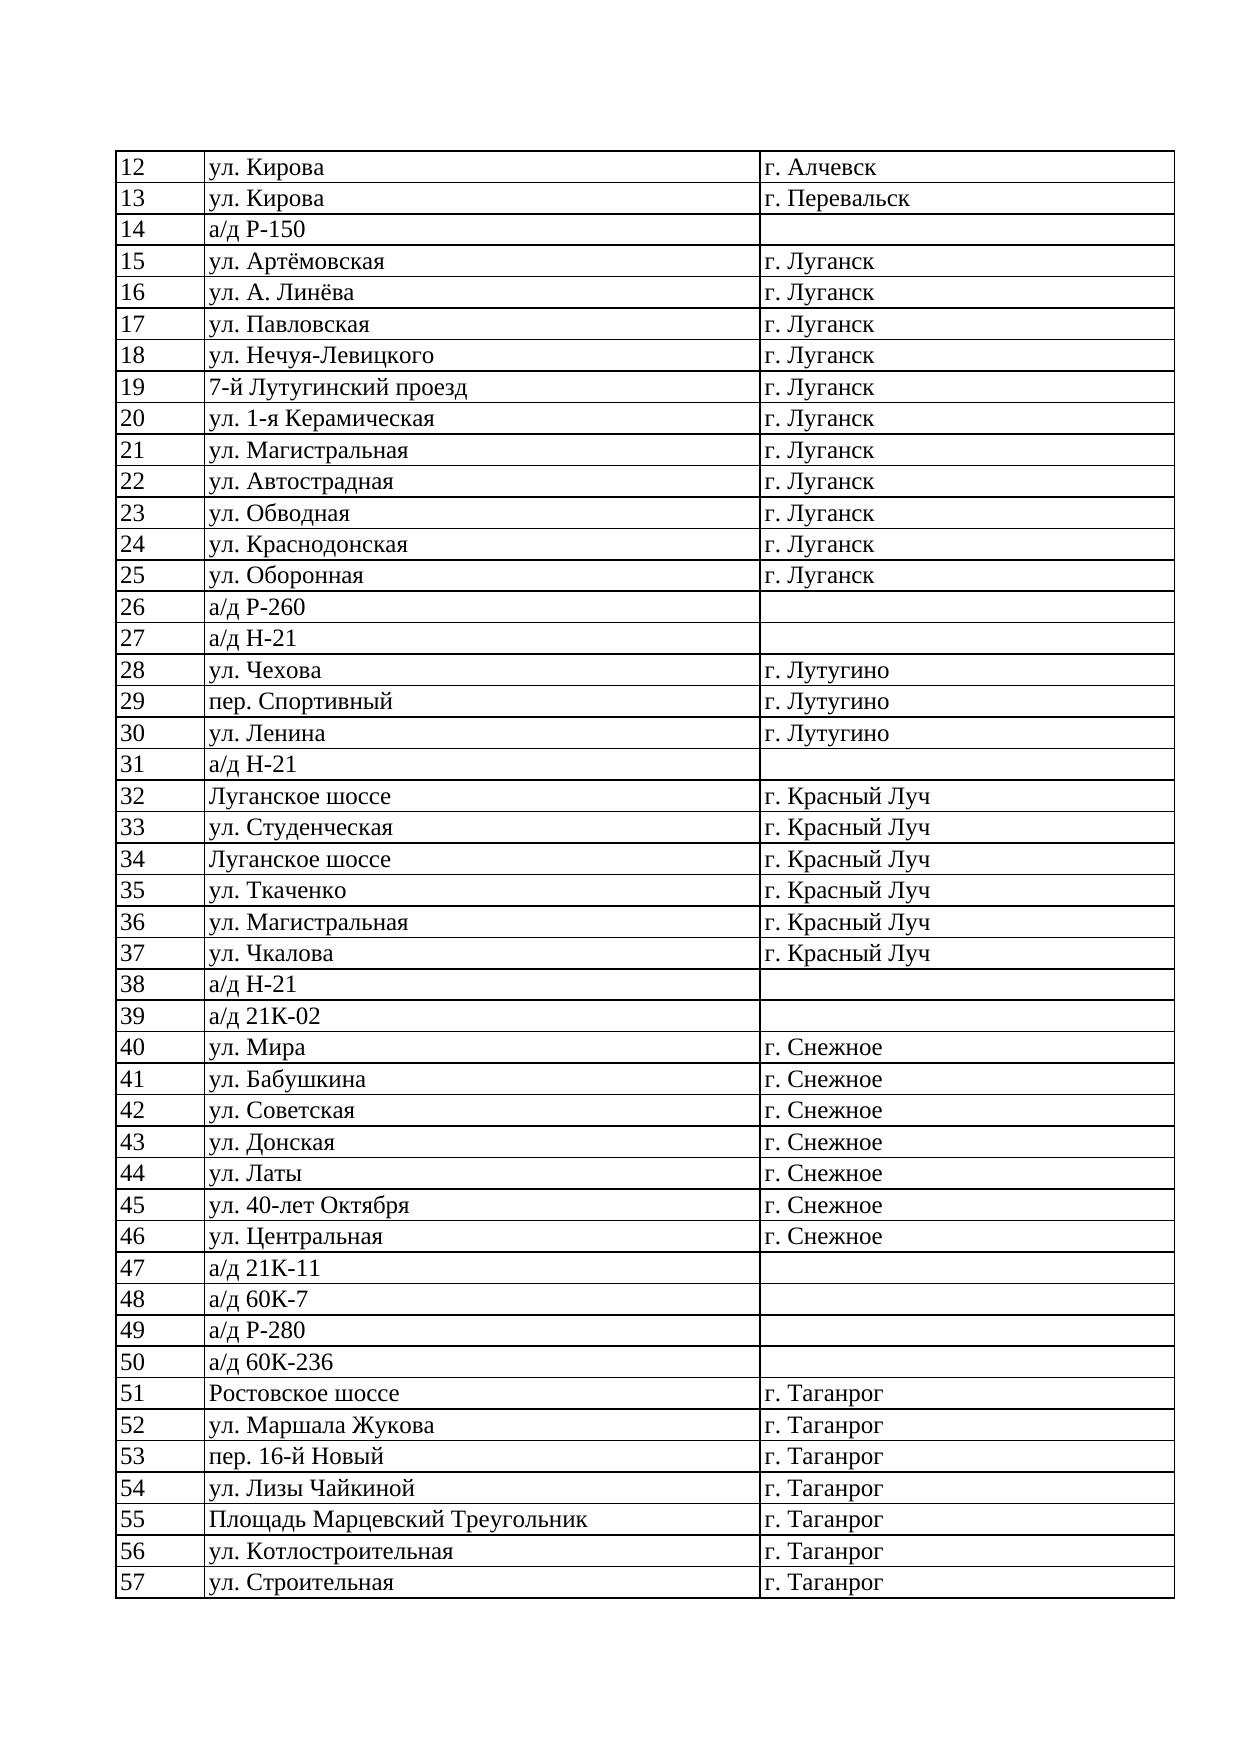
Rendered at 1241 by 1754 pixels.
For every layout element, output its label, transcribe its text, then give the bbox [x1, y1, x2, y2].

table_cell г. Таганрог [761, 1567, 1174, 1597]
table_cell 46 [117, 1221, 204, 1251]
table_cell ул. Павловская [205, 309, 759, 339]
table_cell ул. Строительная [205, 1567, 759, 1597]
table_cell 16 [117, 277, 204, 307]
table_cell 49 [117, 1316, 204, 1345]
table_cell 25 [117, 561, 204, 590]
table_cell пер. 16-й Новый [205, 1441, 759, 1471]
table_cell [761, 970, 1174, 999]
table_cell г. Снежное [761, 1064, 1174, 1094]
table_cell г. Луганск [761, 372, 1174, 402]
table_cell 24 [117, 529, 204, 559]
table_cell г. Таганрог [761, 1410, 1174, 1440]
table_cell ул. Оборонная [205, 561, 759, 590]
table_cell ул. 1-я Керамическая [205, 403, 759, 433]
table_cell ул. Студенческая [205, 812, 759, 842]
table_cell 14 [117, 215, 204, 244]
table_cell ул. Маршала Жукова [205, 1410, 759, 1440]
table_cell ул. Ленина [205, 718, 759, 748]
table_cell а/д Н-21 [205, 970, 759, 999]
table_cell 12 [117, 152, 204, 181]
table_cell ул. 40-лет Октября [205, 1190, 759, 1219]
table_cell 28 [117, 655, 204, 685]
table_cell г. Луганск [761, 529, 1174, 559]
table_cell ул. Магистральная [205, 907, 759, 936]
table_cell ул. Нечуя-Левицкого [205, 340, 759, 370]
table_cell 52 [117, 1410, 204, 1440]
table_cell Ростовское шоссе [205, 1378, 759, 1408]
table_cell 22 [117, 466, 204, 496]
table_cell [761, 1001, 1174, 1031]
table_cell 43 [117, 1127, 204, 1157]
table_cell [761, 1253, 1174, 1282]
table_cell 54 [117, 1473, 204, 1503]
table_cell 34 [117, 844, 204, 873]
table_cell 55 [117, 1504, 204, 1534]
table_cell ул. Чкалова [205, 938, 759, 968]
table_cell г. Красный Луч [761, 781, 1174, 811]
table_cell 57 [117, 1567, 204, 1597]
table_cell ул. Латы [205, 1158, 759, 1188]
table_cell г. Снежное [761, 1190, 1174, 1219]
table_cell г. Красный Луч [761, 938, 1174, 968]
table_cell 42 [117, 1095, 204, 1125]
table_cell г. Луганск [761, 340, 1174, 370]
table_cell 32 [117, 781, 204, 811]
table_cell г. Луганск [761, 435, 1174, 464]
table_cell г. Снежное [761, 1221, 1174, 1251]
table_cell г. Луганск [761, 498, 1174, 527]
table_cell 15 [117, 246, 204, 276]
table_cell 17 [117, 309, 204, 339]
table_cell Луганское шоссе [205, 781, 759, 811]
table_cell г. Снежное [761, 1032, 1174, 1062]
table_cell ул. Артёмовская [205, 246, 759, 276]
table_cell 48 [117, 1284, 204, 1314]
table_cell 45 [117, 1190, 204, 1219]
table_cell 50 [117, 1347, 204, 1377]
table_cell пер. Спортивный [205, 686, 759, 716]
table_cell [761, 1347, 1174, 1377]
table_cell а/д Р-150 [205, 215, 759, 244]
table_cell г. Снежное [761, 1127, 1174, 1157]
table_cell а/д 60К-7 [205, 1284, 759, 1314]
table_cell Площадь Марцевский Треугольник [205, 1504, 759, 1534]
table_cell г. Красный Луч [761, 844, 1174, 873]
table_cell [761, 1316, 1174, 1345]
table_cell а/д 60К-236 [205, 1347, 759, 1377]
table_cell г. Лутугино [761, 718, 1174, 748]
table_cell ул. Ткаченко [205, 875, 759, 905]
table_cell 29 [117, 686, 204, 716]
table_cell 31 [117, 749, 204, 779]
table_cell 27 [117, 623, 204, 653]
table_cell а/д Р-280 [205, 1316, 759, 1345]
table_cell 13 [117, 183, 204, 213]
table_cell г. Алчевск [761, 152, 1174, 181]
table_cell 33 [117, 812, 204, 842]
table_cell ул. Донская [205, 1127, 759, 1157]
table_cell а/д 21К-02 [205, 1001, 759, 1031]
table_cell а/д 21К-11 [205, 1253, 759, 1282]
table_cell 51 [117, 1378, 204, 1408]
table_cell ул. Советская [205, 1095, 759, 1125]
table_cell г. Красный Луч [761, 812, 1174, 842]
table_cell 35 [117, 875, 204, 905]
table_cell 39 [117, 1001, 204, 1031]
table_cell г. Красный Луч [761, 907, 1174, 936]
table_cell г. Таганрог [761, 1378, 1174, 1408]
table_cell 21 [117, 435, 204, 464]
table_cell г. Снежное [761, 1158, 1174, 1188]
table_cell 38 [117, 970, 204, 999]
table_cell [761, 1284, 1174, 1314]
table_cell 44 [117, 1158, 204, 1188]
table_cell [761, 749, 1174, 779]
table_cell 41 [117, 1064, 204, 1094]
table_cell 37 [117, 938, 204, 968]
table_cell 18 [117, 340, 204, 370]
table_cell ул. Центральная [205, 1221, 759, 1251]
table_cell 53 [117, 1441, 204, 1471]
table_cell ул. Кирова [205, 183, 759, 213]
table_cell 36 [117, 907, 204, 936]
table_cell 40 [117, 1032, 204, 1062]
table_cell г. Таганрог [761, 1536, 1174, 1566]
table_cell ул. Магистральная [205, 435, 759, 464]
table_cell а/д Н-21 [205, 749, 759, 779]
table_cell ул. Чехова [205, 655, 759, 685]
table_cell г. Луганск [761, 466, 1174, 496]
table_cell 26 [117, 592, 204, 622]
table_cell 47 [117, 1253, 204, 1282]
table_cell 19 [117, 372, 204, 402]
table_cell г. Лутугино [761, 686, 1174, 716]
table_cell 7-й Лутугинский проезд [205, 372, 759, 402]
table_cell г. Луганск [761, 309, 1174, 339]
table_cell ул. Обводная [205, 498, 759, 527]
table_cell ул. Кирова [205, 152, 759, 181]
table_cell ул. Лизы Чайкиной [205, 1473, 759, 1503]
table_cell 20 [117, 403, 204, 433]
table_cell ул. А. Линёва [205, 277, 759, 307]
table_cell г. Лутугино [761, 655, 1174, 685]
table_cell г. Луганск [761, 277, 1174, 307]
table_cell г. Таганрог [761, 1504, 1174, 1534]
table_cell а/д Н-21 [205, 623, 759, 653]
table_cell [761, 592, 1174, 622]
table_cell 30 [117, 718, 204, 748]
table_cell ул. Бабушкина [205, 1064, 759, 1094]
table_cell а/д Р-260 [205, 592, 759, 622]
table_cell г. Снежное [761, 1095, 1174, 1125]
table_cell ул. Мира [205, 1032, 759, 1062]
table_cell [761, 623, 1174, 653]
table_cell 23 [117, 498, 204, 527]
table_cell г. Таганрог [761, 1441, 1174, 1471]
table_cell ул. Котлостроительная [205, 1536, 759, 1566]
table_cell г. Таганрог [761, 1473, 1174, 1503]
table_cell [761, 215, 1174, 244]
table_cell г. Перевальск [761, 183, 1174, 213]
table_cell 56 [117, 1536, 204, 1566]
table_cell ул. Автострадная [205, 466, 759, 496]
table_cell г. Луганск [761, 403, 1174, 433]
table_cell г. Луганск [761, 246, 1174, 276]
table_cell Луганское шоссе [205, 844, 759, 873]
table_cell г. Красный Луч [761, 875, 1174, 905]
table_cell ул. Краснодонская [205, 529, 759, 559]
table_cell г. Луганск [761, 561, 1174, 590]
